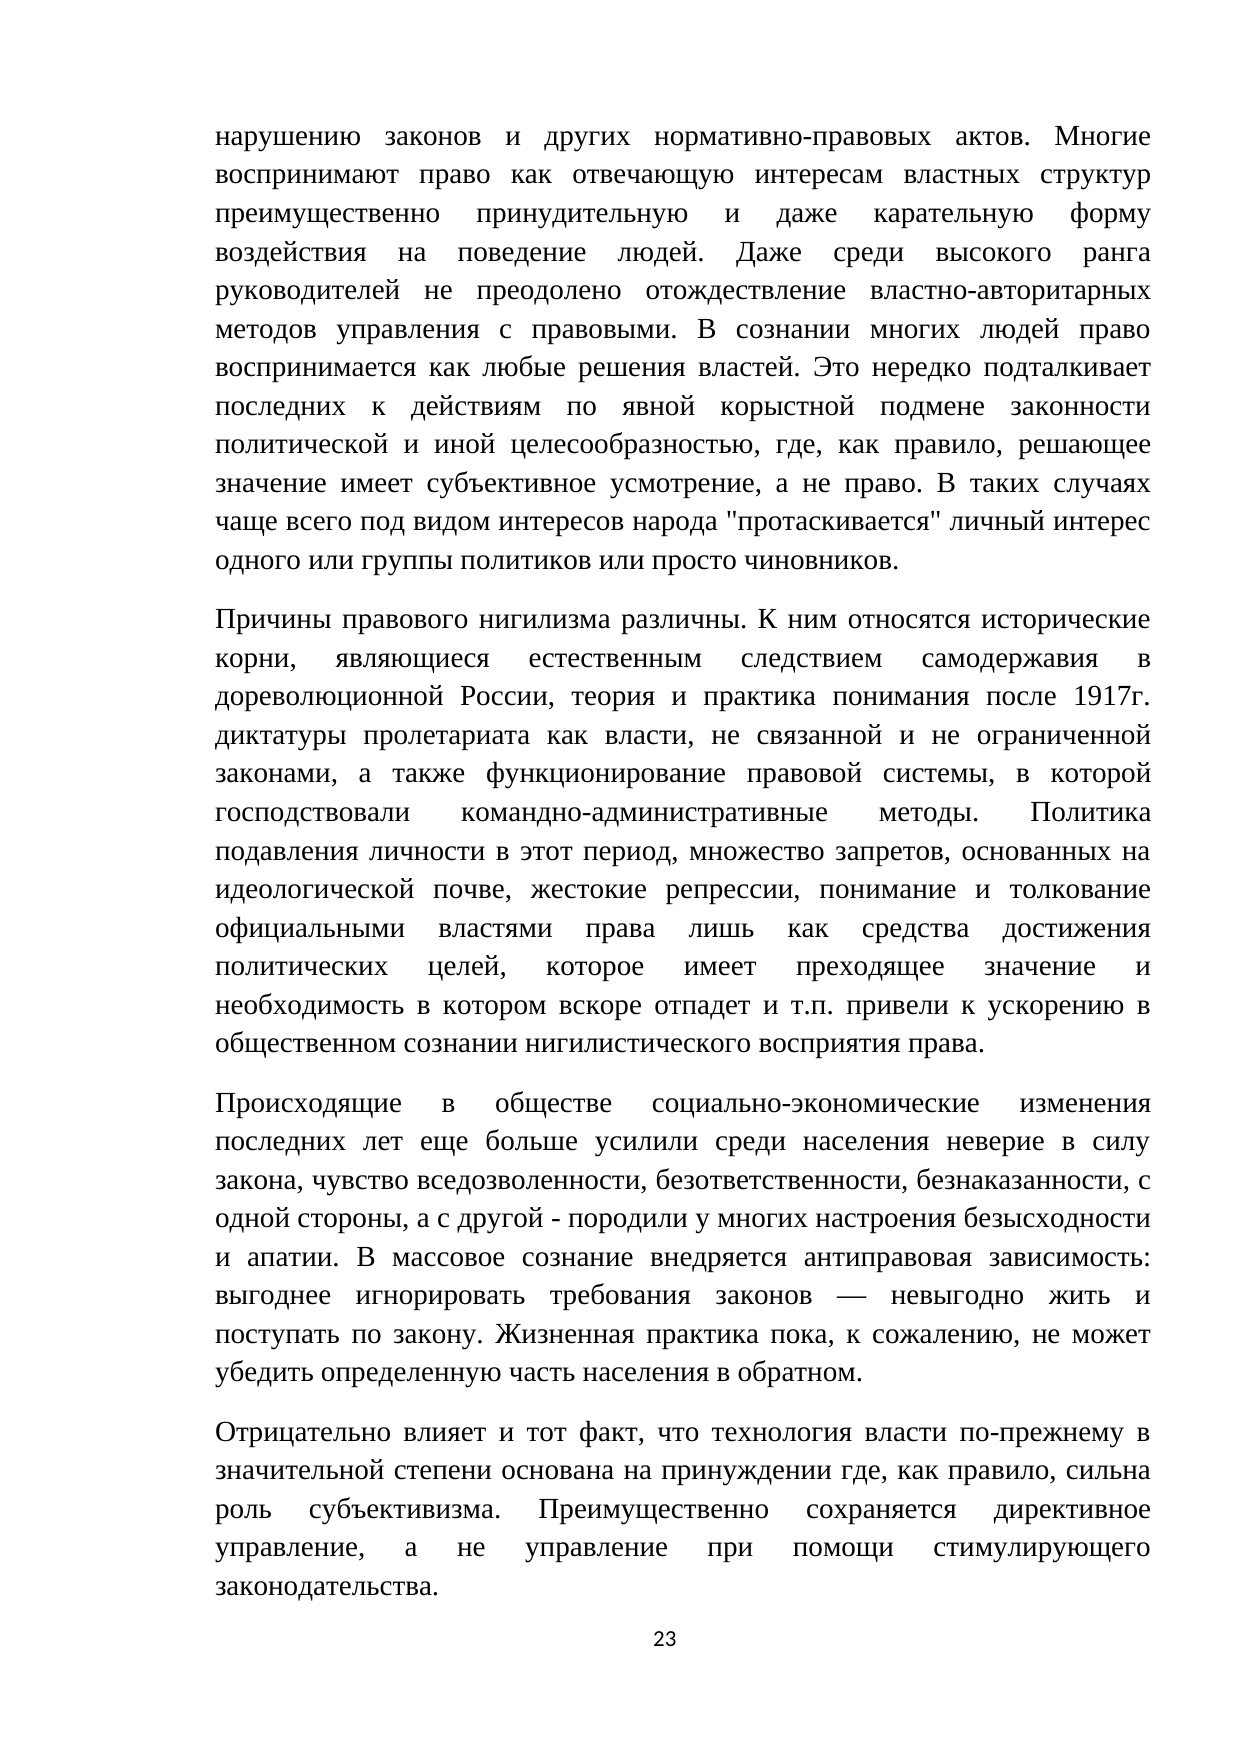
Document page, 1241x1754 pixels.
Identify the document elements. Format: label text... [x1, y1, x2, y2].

text Отрицательно влияет и тот факт, что технология власти по-прежнему в значительной степени основана на принуждении где, как правило, сильна роль субъективизма. Преимущественно сохраняется директивное управление, а не управление при помощи стимулирующего законодательства. [215, 1414, 1152, 1602]
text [215, 118, 1152, 576]
text Причины правового нигилизма различны. К ним относятся исторические корни, являющиеся естественным следствием самодержавия в дореволюционной России, теория и практика понимания после 1917г. диктатуры пролетариата как власти, не связанной и не ограниченной законами, а также функционирование правовой системы, в которой господствовали командно-административные методы. Политика подавления личности в этот период, множество запретов, основанных на идеологической почве, жестокие репрессии, понимание и толкование официальными властями права лишь как средства достижения политических целей, которое имеет преходящее значение и необходимость в котором вскоре отпадет и т.п. привели к ускорению в общественном сознании нигилистического восприятия права. [215, 601, 1152, 1059]
text Происходящие в обществе социально-экономические изменения последних лет еще больше усилили среди населения неверие в силу закона, чувство вседозволенности, безответственности, безнаказанности, с одной стороны, а с другой - породили у многих настроения безысходности и апатии. В массовое сознание внедряется антиправовая зависимость: выгоднее игнорировать требования законов — невыгодно жить и поступать по закону. Жизненная практика пока, к сожалению, не может убедить определенную часть населения в обратном. [215, 1085, 1152, 1388]
